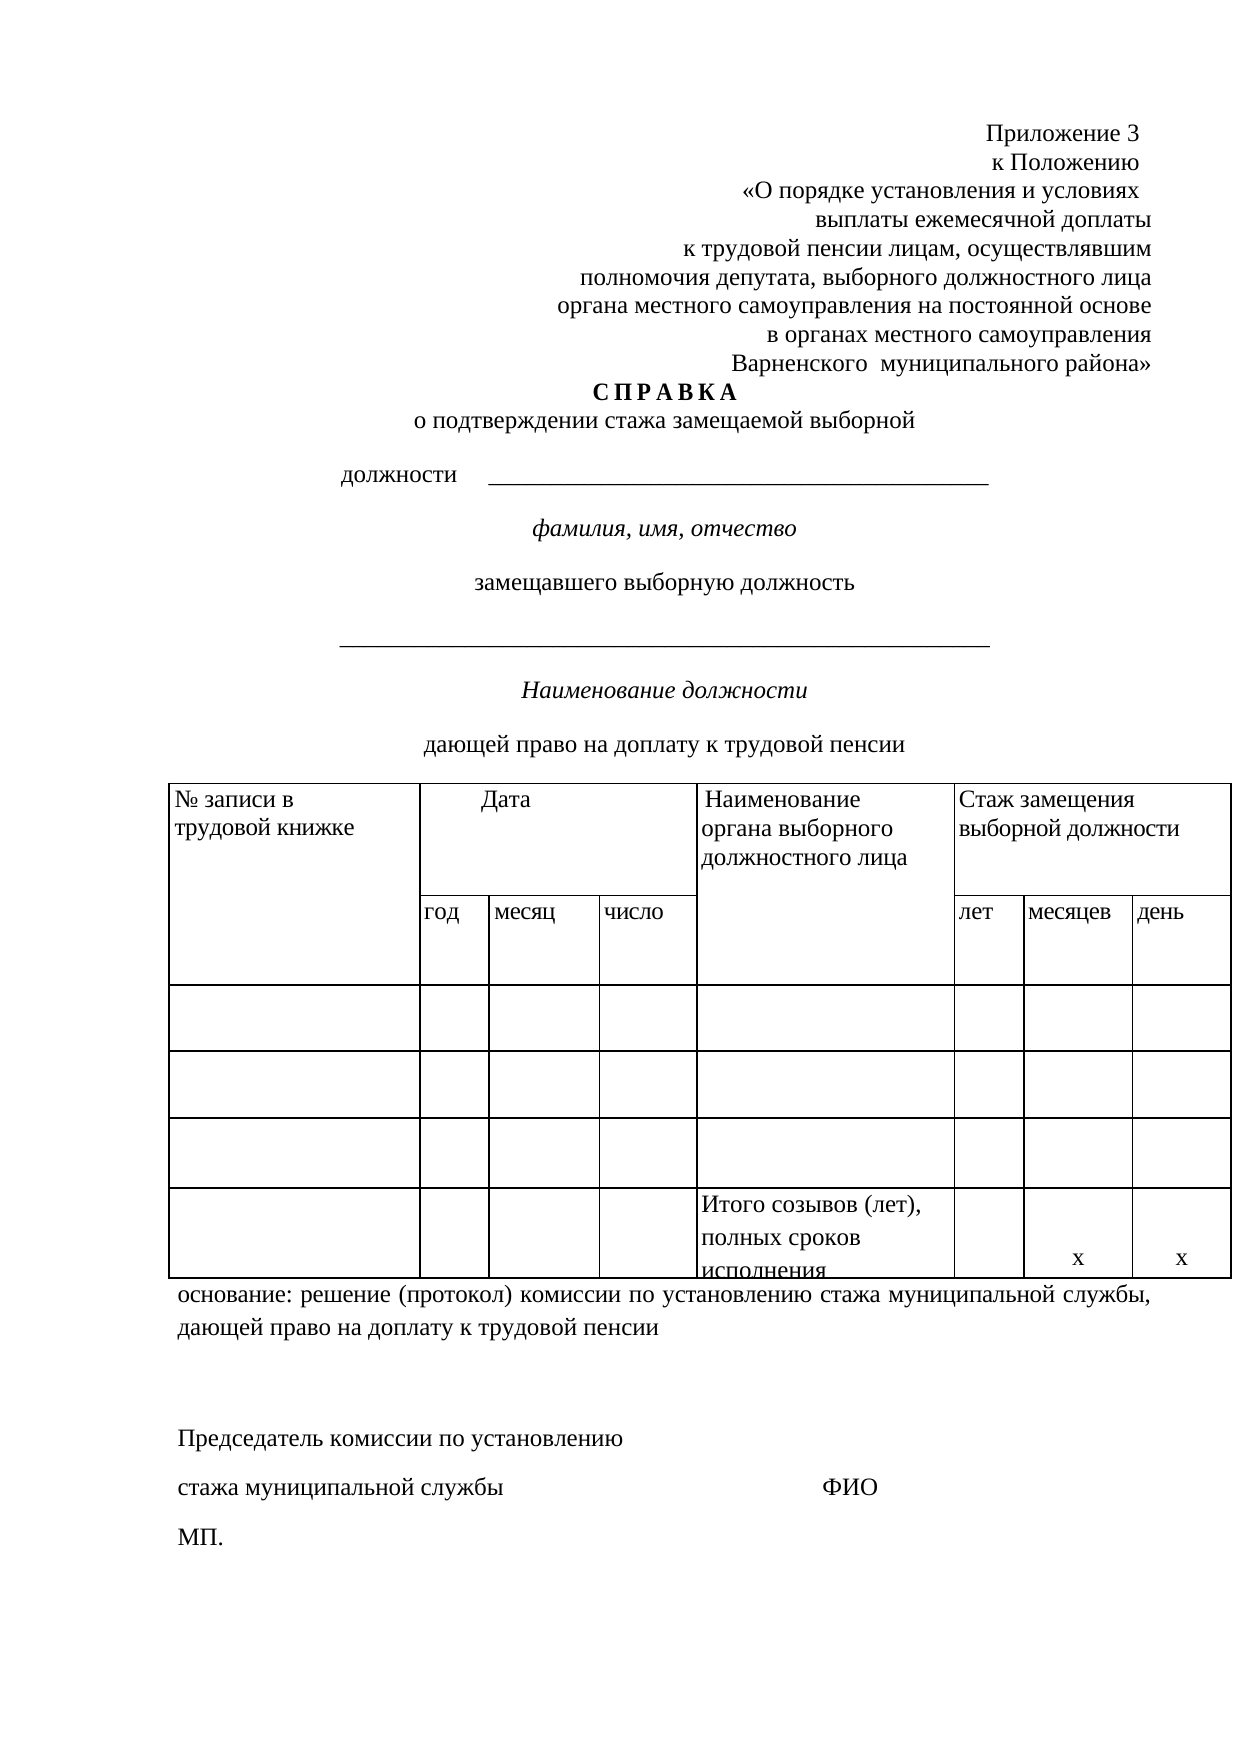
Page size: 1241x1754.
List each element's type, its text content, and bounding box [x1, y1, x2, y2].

table_header Стаж замещения выборной должности [955, 784, 1230, 895]
table_cell [600, 1189, 696, 1277]
text СПРАВКА [177, 377, 1152, 406]
table_cell Итого созывов (лет), полных сроков исполнения полномочий [698, 1189, 954, 1277]
table_cell [421, 1189, 488, 1277]
table_cell [421, 1119, 488, 1187]
table_cell [698, 1052, 954, 1117]
table_cell [170, 1189, 419, 1277]
table_cell день [1133, 896, 1230, 984]
text Варненского муниципального района» [177, 348, 1152, 377]
table_cell [1025, 1119, 1132, 1187]
table_cell [1025, 1052, 1132, 1117]
table_cell [698, 1119, 954, 1187]
table_header Дата [421, 784, 696, 895]
table_cell х [1133, 1189, 1230, 1277]
text фамилия, имя, отчество [177, 513, 1152, 542]
text Приложение 3 [319, 118, 1139, 147]
table_header Наименование органа выборного должностного лица [698, 784, 954, 984]
table_cell [170, 1119, 419, 1187]
text «О порядке установления и условиях [319, 176, 1139, 204]
table_cell [421, 986, 488, 1050]
table_cell [955, 1052, 1023, 1117]
table_cell [955, 1119, 1023, 1187]
table_cell [600, 1119, 696, 1187]
text в органах местного самоуправления [177, 319, 1152, 348]
text Председатель комиссии по установлению [177, 1423, 1152, 1451]
table_cell месяцев [1025, 896, 1132, 984]
table_cell лет [955, 896, 1023, 984]
text основание: решение (протокол) комиссии по установлению стажа муниципальной службы, дающей право на доплату к трудовой пенсии [177, 1279, 1152, 1341]
text Наименование должности [177, 675, 1152, 704]
text МП. [177, 1522, 1152, 1551]
text органа местного самоуправления на постоянной основе [177, 291, 1152, 319]
table_cell х [1025, 1189, 1132, 1277]
table_cell [1133, 1052, 1230, 1117]
table_cell [600, 1052, 696, 1117]
table_cell [955, 986, 1023, 1050]
table_cell [170, 986, 419, 1050]
text о подтверждении стажа замещаемой выборной [177, 406, 1152, 434]
table_cell [490, 1119, 599, 1187]
text к трудовой пенсии лицам, осуществлявшим [177, 233, 1152, 262]
table_cell [170, 1052, 419, 1117]
text выплаты ежемесячной доплаты [177, 204, 1152, 233]
table_cell [1025, 986, 1132, 1050]
text стажа муниципальной службы ФИО [177, 1472, 1152, 1501]
table_cell [698, 986, 954, 1050]
table_cell [490, 1052, 599, 1117]
table_cell [955, 1189, 1023, 1277]
text полномочия депутата, выборного должностного лица [177, 262, 1152, 291]
text должности ________________________________________ [177, 459, 1152, 488]
text к Положению [319, 147, 1139, 176]
table_cell [490, 1189, 599, 1277]
text ____________________________________________________ [177, 621, 1152, 650]
table_cell число [600, 896, 696, 984]
table_cell [600, 986, 696, 1050]
table_cell [1133, 986, 1230, 1050]
text дающей право на доплату к трудовой пенсии [177, 729, 1152, 757]
table_cell [490, 986, 599, 1050]
table_cell месяц [490, 896, 599, 984]
table_cell [421, 1052, 488, 1117]
table_cell [1133, 1119, 1230, 1187]
text замещавшего выборную должность [177, 567, 1152, 596]
table_header № записи в трудовой книжке [170, 784, 419, 984]
table_cell год [421, 896, 488, 984]
